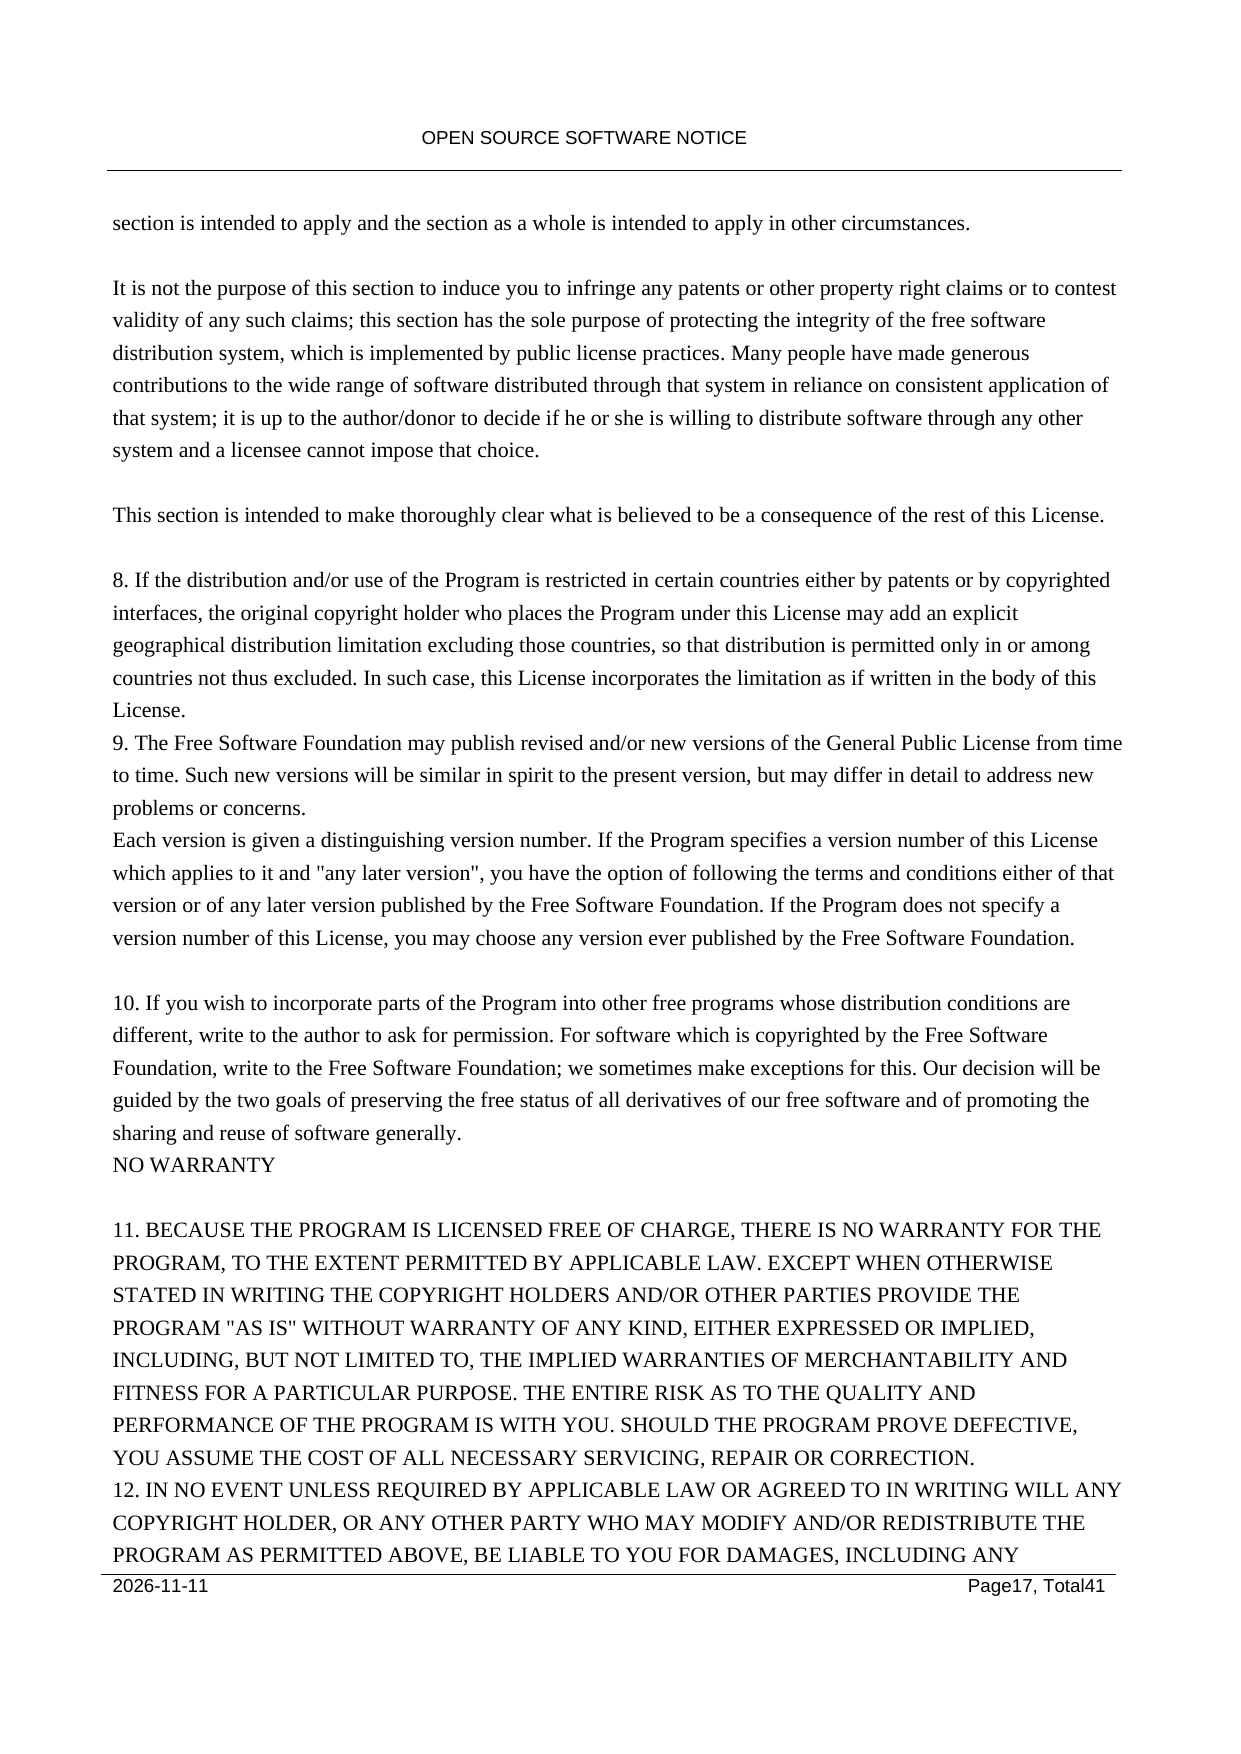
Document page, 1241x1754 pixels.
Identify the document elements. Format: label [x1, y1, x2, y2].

text [112, 206, 1128, 1571]
